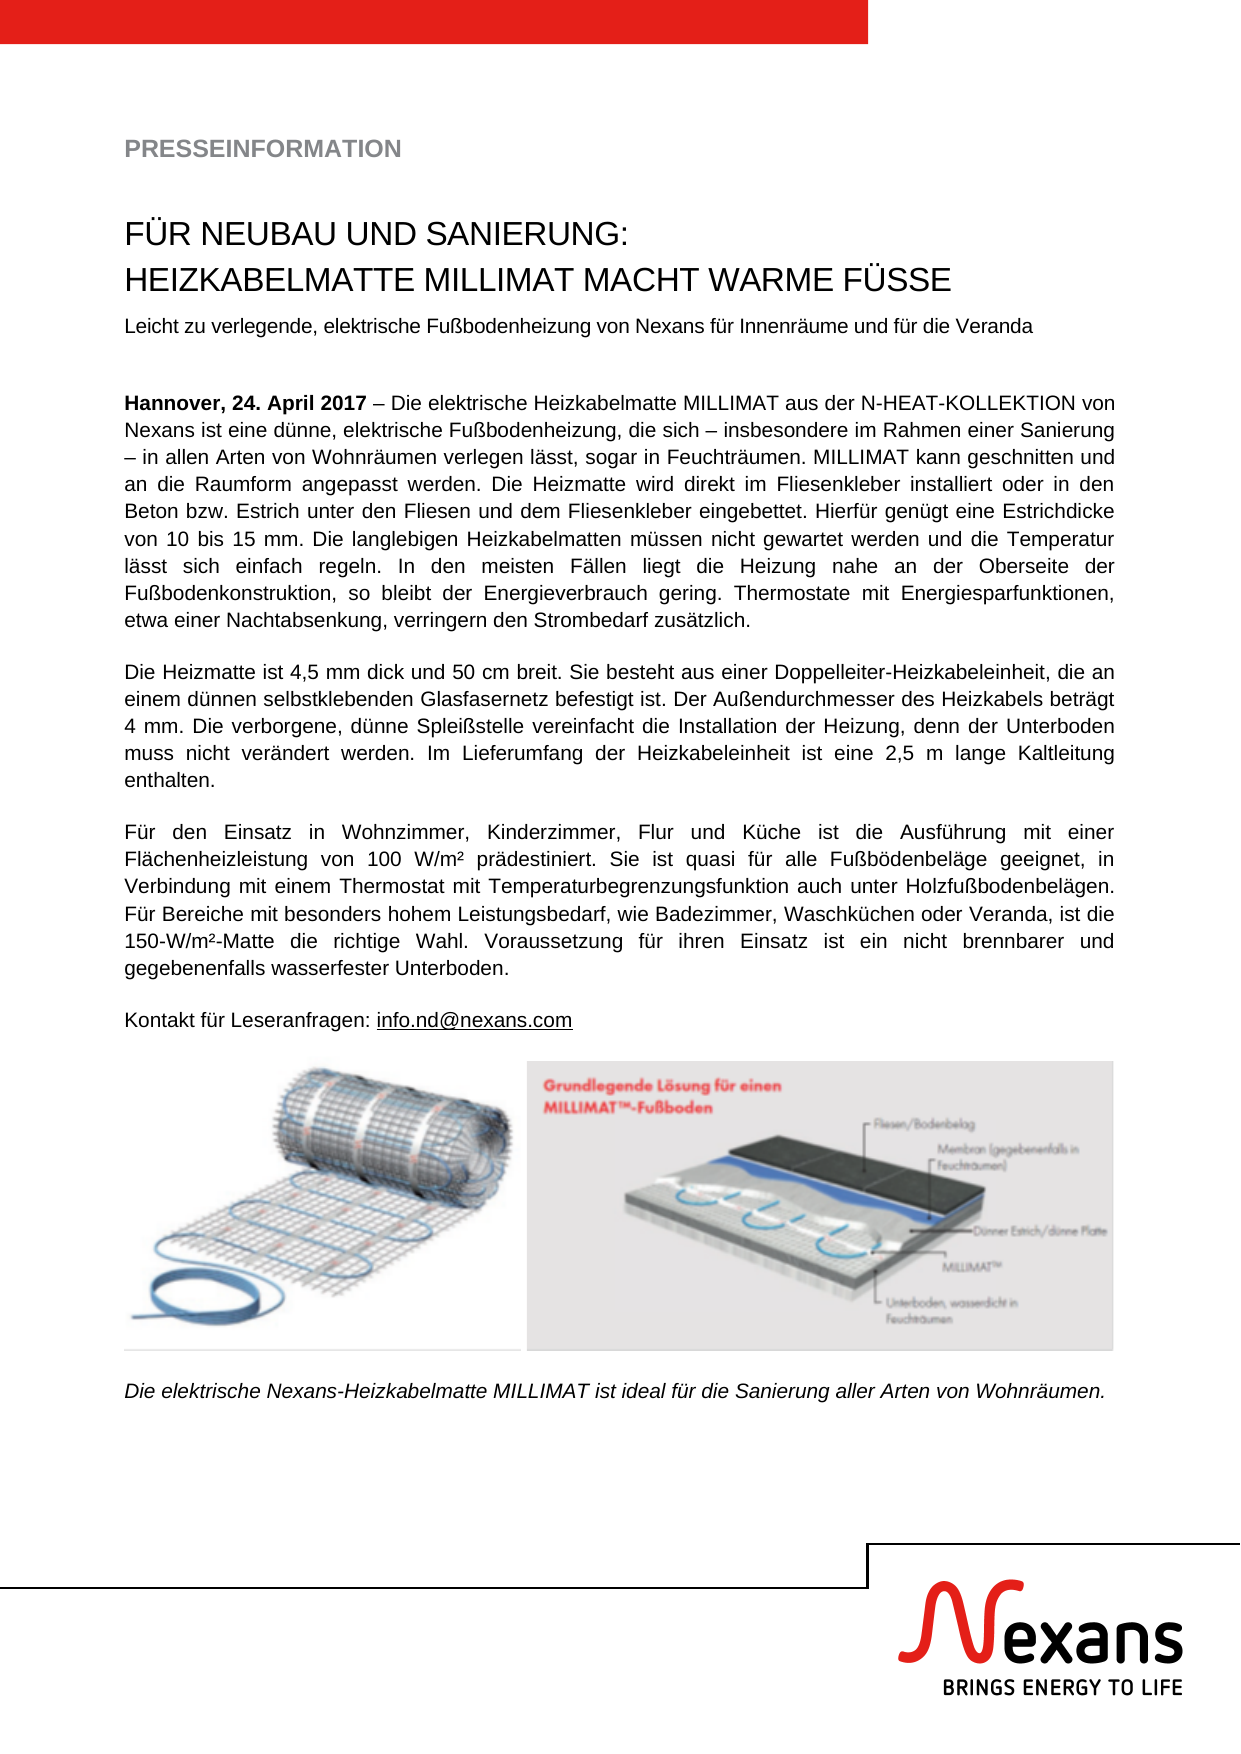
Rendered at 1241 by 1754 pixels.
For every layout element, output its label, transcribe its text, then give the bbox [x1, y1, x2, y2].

subtitle Für Neubau und Sanierung: Heizkabelmatte MILLIMAT macht warme FüSSe [124, 207, 1128, 298]
picture [886, 1565, 1212, 1713]
text Die elektrische Nexans-Heizkabelmatte MILLIMAT ist ideal für die Sanierung aller Arten von Wohnräumen. [124, 1375, 1116, 1402]
text Leicht zu verlegende, elektrische Fußbodenheizung von Nexans für Innenräume und für die Veranda [124, 311, 1113, 338]
text Hannover, 24. April 2017 – Die elektrische Heizkabelmatte MILLIMAT aus der N-HEAT-KOLLEKTION von Nexans ist eine dünne, elektrische Fußbodenheizung, die sich – insbesondere im Rahmen einer Sanierung – in allen Arten von Wohnräumen verlegen lässt, sogar in Feuchträumen. MILLIMAT kann geschnitten und an die Raumform angepasst werden. Die Heizmatte wird direkt im Fliesenkleber installiert oder in den Beton bzw. Estrich unter den Fliesen und dem Fliesenkleber eingebettet. Hierfür genügt eine Estrichdicke von 10 bis 15 mm. Die langlebigen Heizkabelmatten müssen nicht gewartet werden und die Temperatur lässt sich einfach regeln. In den meisten Fällen liegt die Heizung nahe an der Oberseite der Fußbodenkonstruktion, so bleibt der Energieverbrauch gering. Thermostate mit Energiesparfunktionen, etwa einer Nachtabsenkung, verringern den Strombedarf zusätzlich. [124, 388, 1116, 632]
text PRESSEINFORMATION [124, 133, 1116, 163]
text Für den Einsatz in Wohnzimmer, Kinderzimmer, Flur und Küche ist die Ausführung mit einer Flächenheizleistung von 100 W/m² prädestiniert. Sie ist quasi für alle Fußbödenbeläge geeignet, in Verbindung mit einem Thermostat mit Temperaturbegrenzungsfunktion auch unter Holzfußbodenbelägen. Für Bereiche mit besonders hohem Leistungsbedarf, wie Badezimmer, Waschküchen oder Veranda, ist die 150-W/m²-Matte die richtige Wahl. Voraussetzung für ihren Einsatz ist ein nicht brennbarer und gegebenenfalls wasserfester Unterboden. [124, 817, 1116, 979]
text Die Heizmatte ist 4,5 mm dick und 50 cm breit. Sie besteht aus einer Doppelleiter-Heizkabeleinheit, die an einem dünnen selbstklebenden Glasfasernetz befestigt ist. Der Außendurchmesser des Heizkabels beträgt 4 mm. Die verborgene, dünne Spleißstelle vereinfacht die Installation der Heizung, denn der Unterboden muss nicht verändert werden. Im Lieferumfang der Heizkabeleinheit ist eine 2,5 m lange Kaltleitung enthalten. [124, 657, 1116, 792]
text Kontakt für Leseranfragen: info.nd@nexans.com [124, 1004, 1116, 1032]
picture [526, 1061, 1114, 1351]
picture [124, 1056, 521, 1351]
